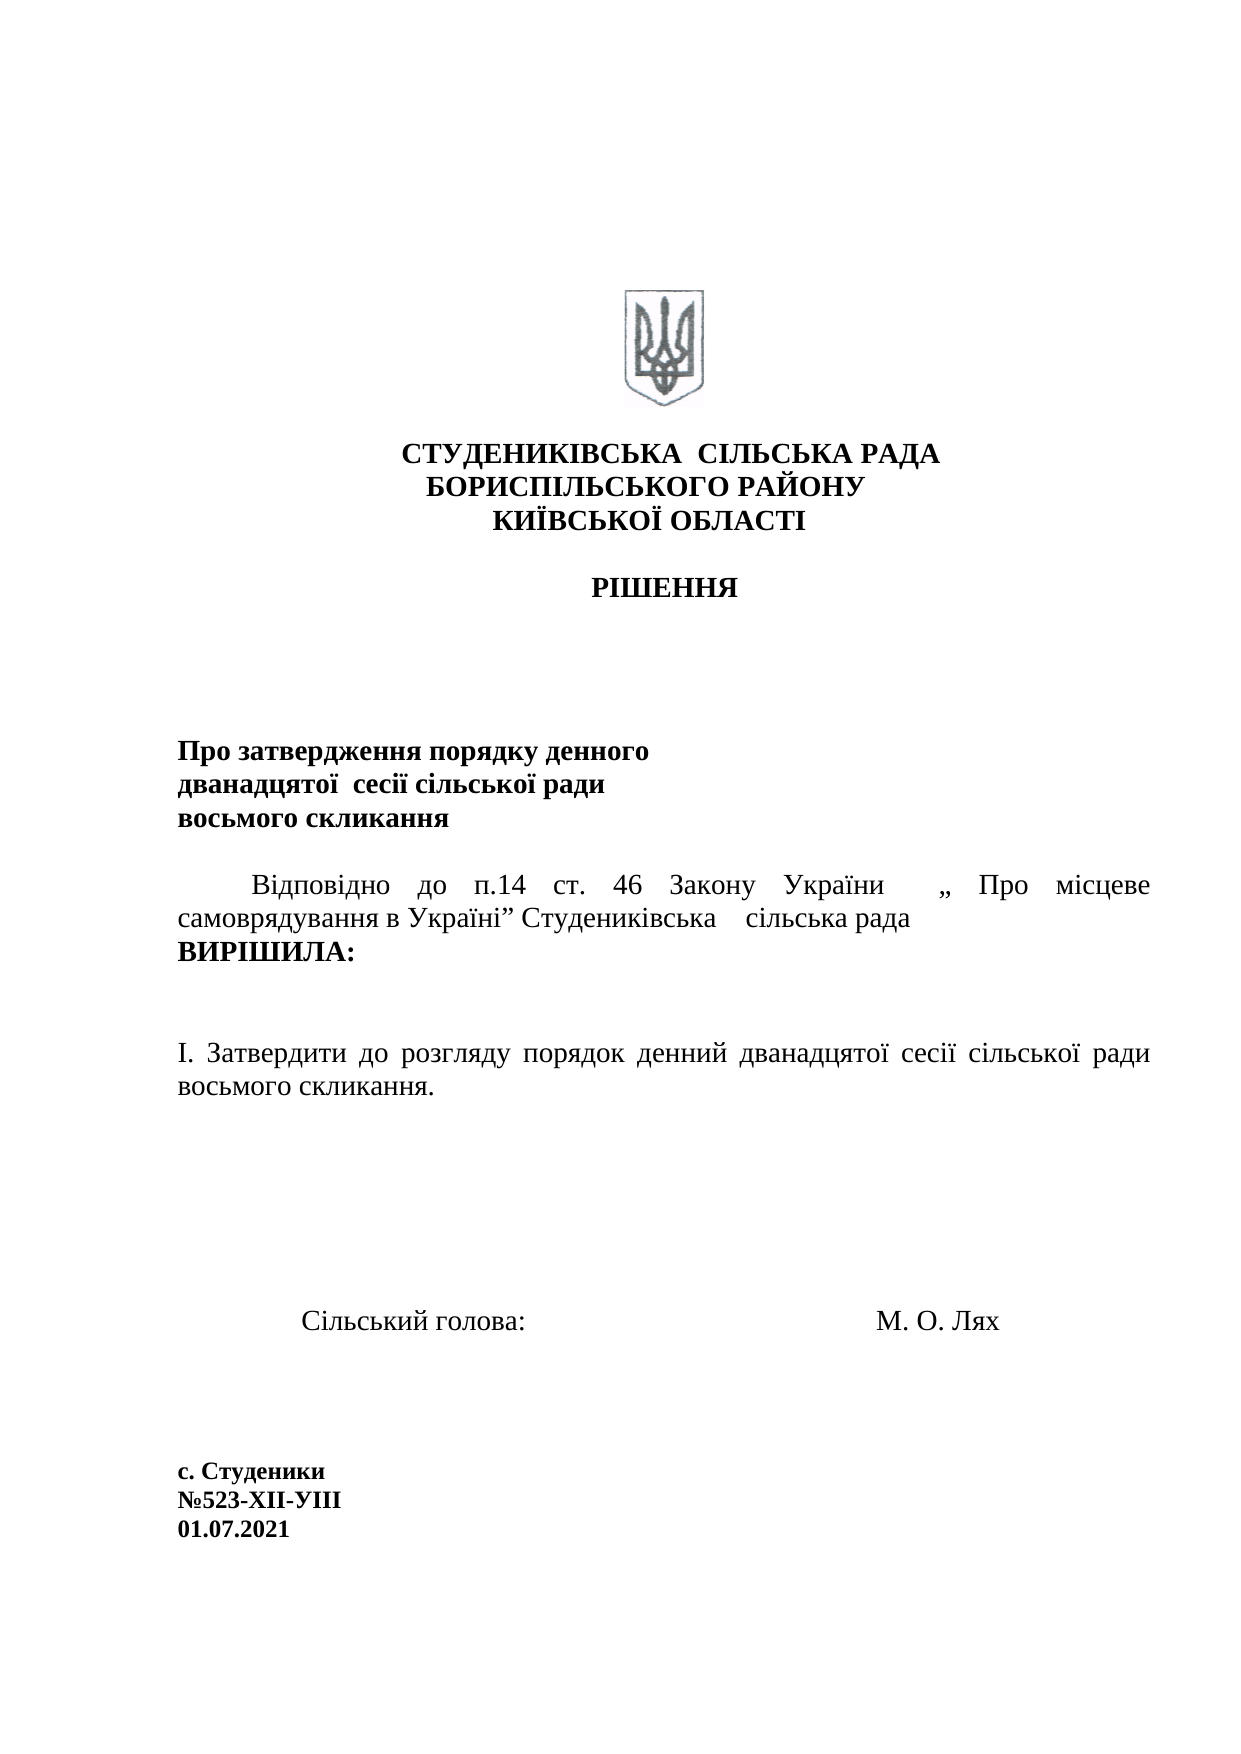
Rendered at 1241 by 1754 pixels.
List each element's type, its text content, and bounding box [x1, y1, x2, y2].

text №523-ХІІ-УІІІ [177, 1485, 1152, 1514]
text СТУДЕНИКІВСЬКА СІЛЬСЬКА РАДА [177, 436, 1152, 469]
text восьмого скликання [177, 800, 1152, 833]
text БОРИСПІЛЬСЬКОГО РАЙОНУ [140, 469, 1152, 503]
text КИЇВСЬКОЇ ОБЛАСТІ [140, 503, 1152, 536]
picture [624, 290, 705, 407]
text І. Затвердити до розгляду порядок денний дванадцятої сесії сільської ради восьмого скликання. [177, 1035, 1152, 1102]
text 01.07.2021 [177, 1514, 1152, 1543]
text ВИРІШИЛА: [177, 934, 1152, 968]
text дванадцятої сесії сільської ради [177, 766, 1152, 800]
text Сільський голова: М. О. Лях [177, 1303, 1152, 1337]
text Відповідно до п.14 ст. 46 Закону України „ Про місцеве самоврядування в Україні” Студениківська сільська рада [177, 867, 1152, 934]
text Про затвердження порядку денного [177, 733, 1152, 766]
text с. Студеники [177, 1456, 1152, 1485]
text РІШЕННЯ [177, 570, 1152, 603]
